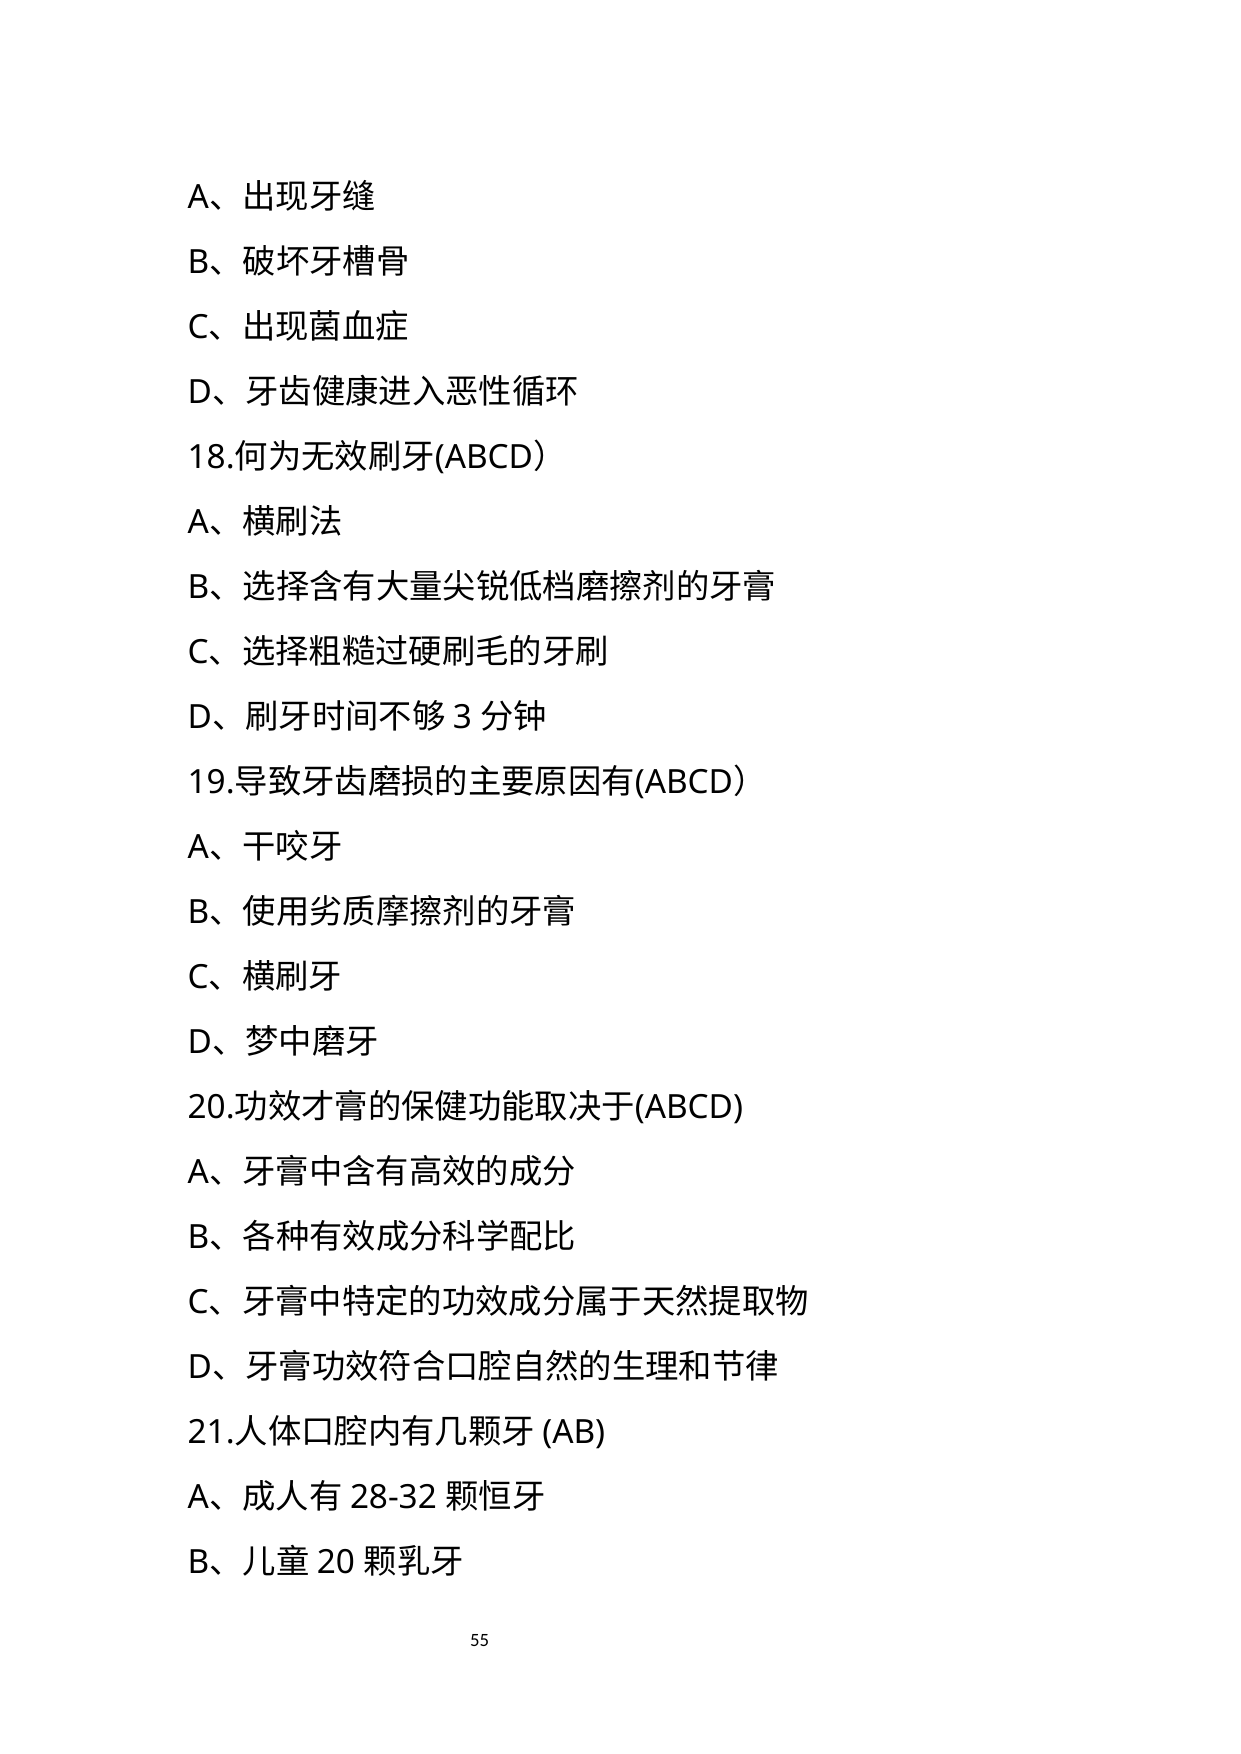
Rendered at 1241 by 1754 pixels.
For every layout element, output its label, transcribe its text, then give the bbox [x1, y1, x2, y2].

text A、牙膏中含有高效的成分 [187, 1137, 1053, 1202]
text C、牙膏中特定的功效成分属于天然提取物 [187, 1267, 1053, 1332]
text 19.导致牙齿磨损的主要原因有(ABCD） [187, 747, 1053, 812]
text B、儿童 20 颗乳牙 [187, 1527, 1053, 1592]
text D、梦中磨牙 [187, 1007, 1053, 1072]
text C、横刷牙 [187, 942, 1053, 1007]
text D、牙齿健康进入恶性循环 [187, 357, 1053, 422]
text A、出现牙缝 [187, 162, 1053, 227]
text B、选择含有大量尖锐低档磨擦剂的牙膏 [187, 552, 1053, 617]
text C、出现菌血症 [187, 292, 1053, 357]
text D、牙膏功效符合口腔自然的生理和节律 [187, 1332, 1053, 1397]
text 20.功效才膏的保健功能取决于(ABCD) [187, 1072, 1053, 1137]
text A、横刷法 [187, 487, 1053, 552]
text A、干咬牙 [187, 812, 1053, 877]
text 18.何为无效刷牙(ABCD） [187, 422, 1053, 487]
text C、选择粗糙过硬刷毛的牙刷 [187, 617, 1053, 682]
text A、成人有 28-32 颗恒牙 [187, 1462, 1053, 1527]
text 21.人体口腔内有几颗牙 (AB) [187, 1397, 1053, 1462]
text D、刷牙时间不够 3 分钟 [187, 682, 1053, 747]
text B、使用劣质摩擦剂的牙膏 [187, 877, 1053, 942]
text B、破坏牙槽骨 [187, 227, 1053, 292]
text B、各种有效成分科学配比 [187, 1202, 1053, 1267]
